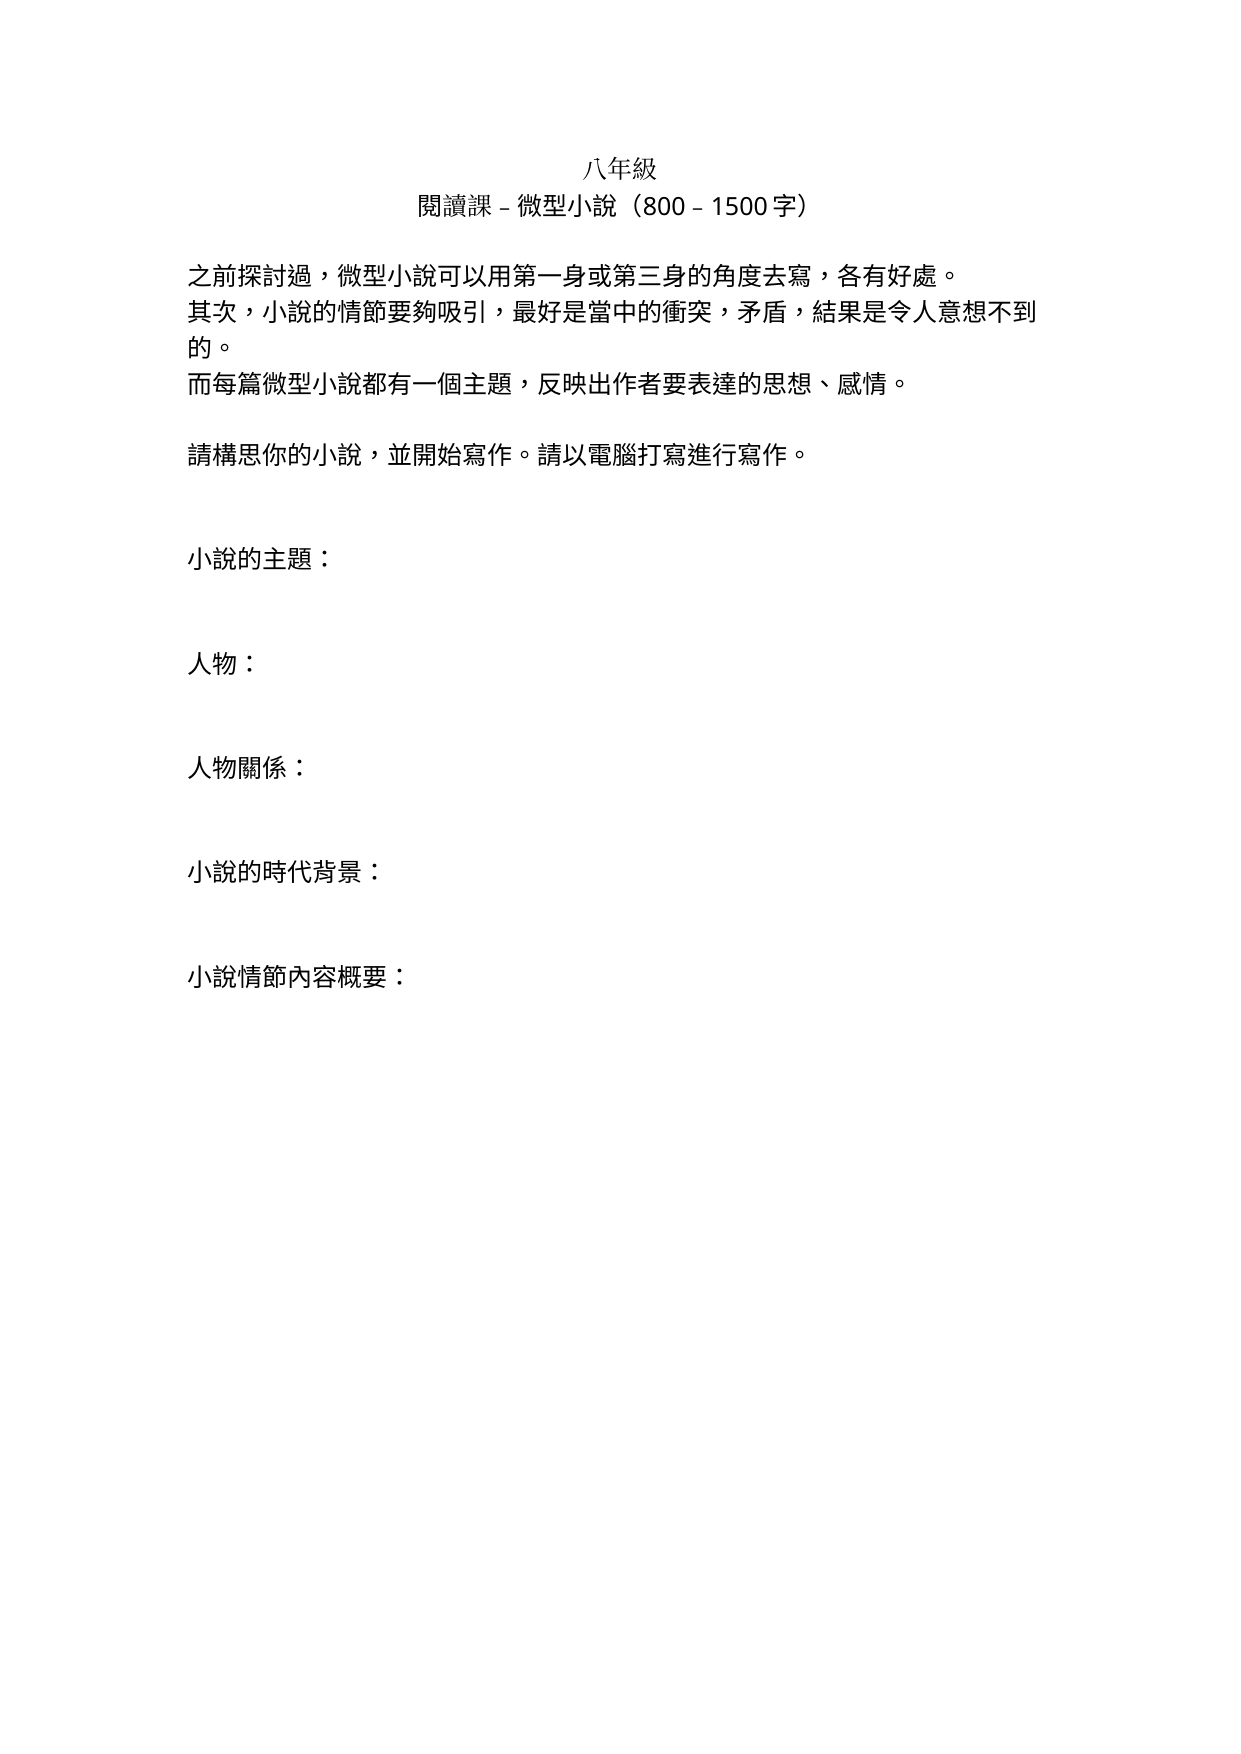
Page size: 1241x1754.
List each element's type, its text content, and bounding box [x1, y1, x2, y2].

text 請構思你的小說，並開始寫作。請以電腦打寫進行寫作。 [187, 435, 1053, 472]
text 人物關係： [187, 748, 1053, 785]
text 小說的時代背景： [187, 853, 1053, 889]
text 小說情節內容概要： [187, 957, 1053, 993]
text 其次，小說的情節要夠吸引，最好是當中的衝突，矛盾，結果是令人意想不到的。 [187, 292, 1053, 365]
text 小說的主題： [187, 540, 1053, 576]
text 人物： [187, 644, 1053, 680]
text 之前探討過，微型小說可以用第一身或第三身的角度去寫，各有好處。 [187, 256, 1053, 292]
text 而每篇微型小說都有一個主題，反映出作者要表達的思想、感情。 [187, 365, 1053, 401]
text 閱讀課﹣微型小說（800﹣1500字） [187, 186, 1053, 222]
text 八年級 [187, 150, 1053, 186]
